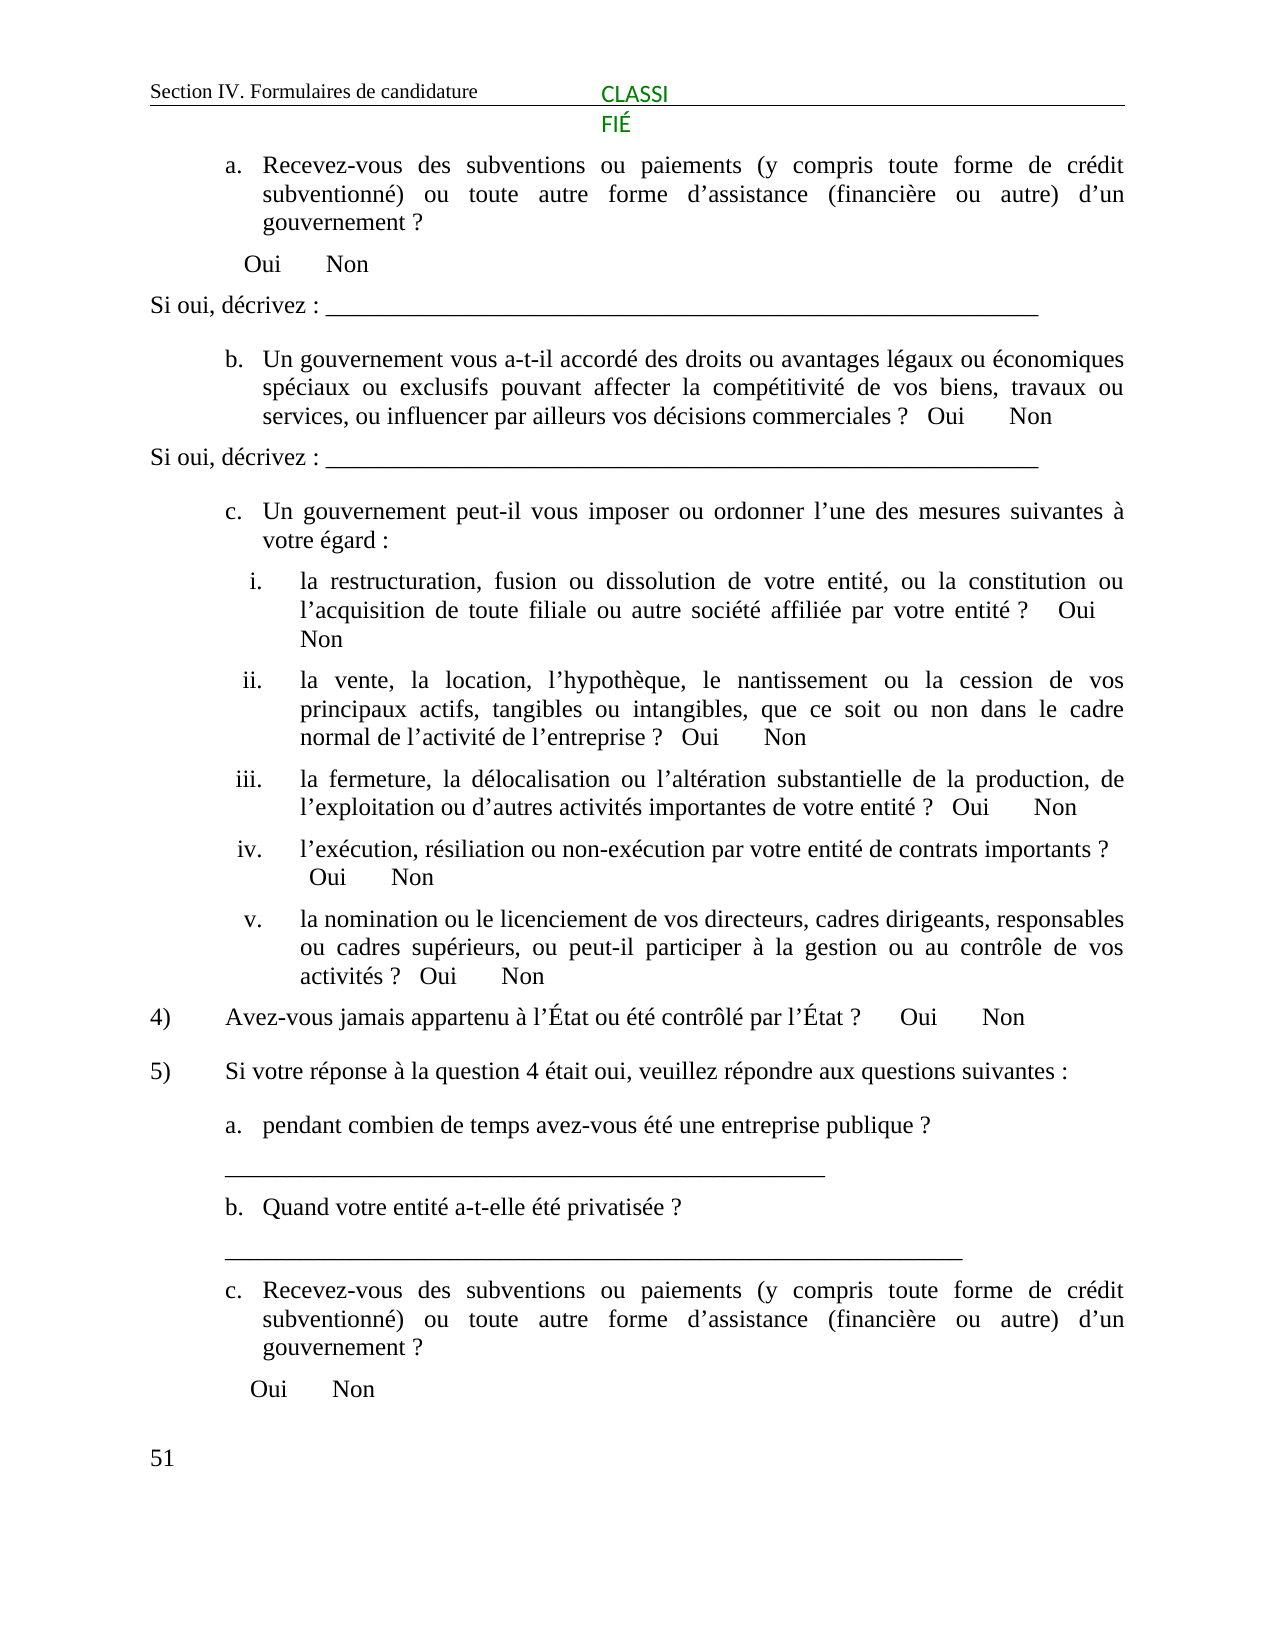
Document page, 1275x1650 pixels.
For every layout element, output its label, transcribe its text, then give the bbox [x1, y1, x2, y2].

list la vente, la location, l’hypothèque, le nantissement ou la cession de vos principaux actifs, tangibles ou intangibles, que ce soit ou non dans le cadre normal de l’activité de l’entreprise ? Oui  Non  [262, 665, 1125, 751]
list pendant combien de temps avez-vous été une entreprise publique ? [225, 1110, 1125, 1139]
list Un gouvernement vous a-t-il accordé des droits ou avantages légaux ou économiques spéciaux ou exclusifs pouvant affecter la compétitivité de vos biens, travaux ou services, ou influencer par ailleurs vos décisions commerciales ? Oui  Non  [225, 344, 1125, 430]
text Si oui, décrivez : _________________________________________________________ [150, 290, 1125, 319]
text 4) Avez-vous jamais appartenu à l’État ou été contrôlé par l’État ? Oui  Non  [150, 1002, 1125, 1031]
text 5) Si votre réponse à la question 4 était oui, veuillez répondre aux questions suivantes : [150, 1056, 1125, 1085]
list la fermeture, la délocalisation ou l’altération substantielle de la production, de l’exploitation ou d’autres activités importantes de votre entité ? Oui  Non  [262, 764, 1125, 821]
text Oui  Non  [309, 862, 1125, 891]
list Un gouvernement peut-il vous imposer ou ordonner l’une des mesures suivantes à votre égard : [225, 496, 1125, 554]
list Quand votre entité a-t-elle été privatisée ? [225, 1192, 1125, 1221]
list Recevez-vous des subventions ou paiements (y compris toute forme de crédit subventionné) ou toute autre forme d’assistance (financière ou autre) d’un gouvernement ? [225, 1275, 1125, 1361]
list l’exécution, résiliation ou non-exécution par votre entité de contrats importants ? [262, 834, 1125, 862]
list la nomination ou le licenciement de vos directeurs, cadres dirigeants, responsables ou cadres supérieurs, ou peut-il participer à la gestion ou au contrôle de vos activités ? Oui  Non  [262, 904, 1125, 990]
list Recevez-vous des subventions ou paiements (y compris toute forme de crédit subventionné) ou toute autre forme d’assistance (financière ou autre) d’un gouvernement ? [225, 150, 1125, 236]
text Oui  Non  [225, 249, 1125, 277]
text ___________________________________________________________ [225, 1234, 1125, 1262]
list la restructuration, fusion ou dissolution de votre entité, ou la constitution ou l’acquisition de toute filiale ou autre société affiliée par votre entité ? Oui  Non  [262, 566, 1125, 652]
text Oui  Non  [225, 1374, 1125, 1402]
text ________________________________________________ [225, 1151, 1125, 1180]
text Si oui, décrivez : _________________________________________________________ [150, 442, 1125, 471]
